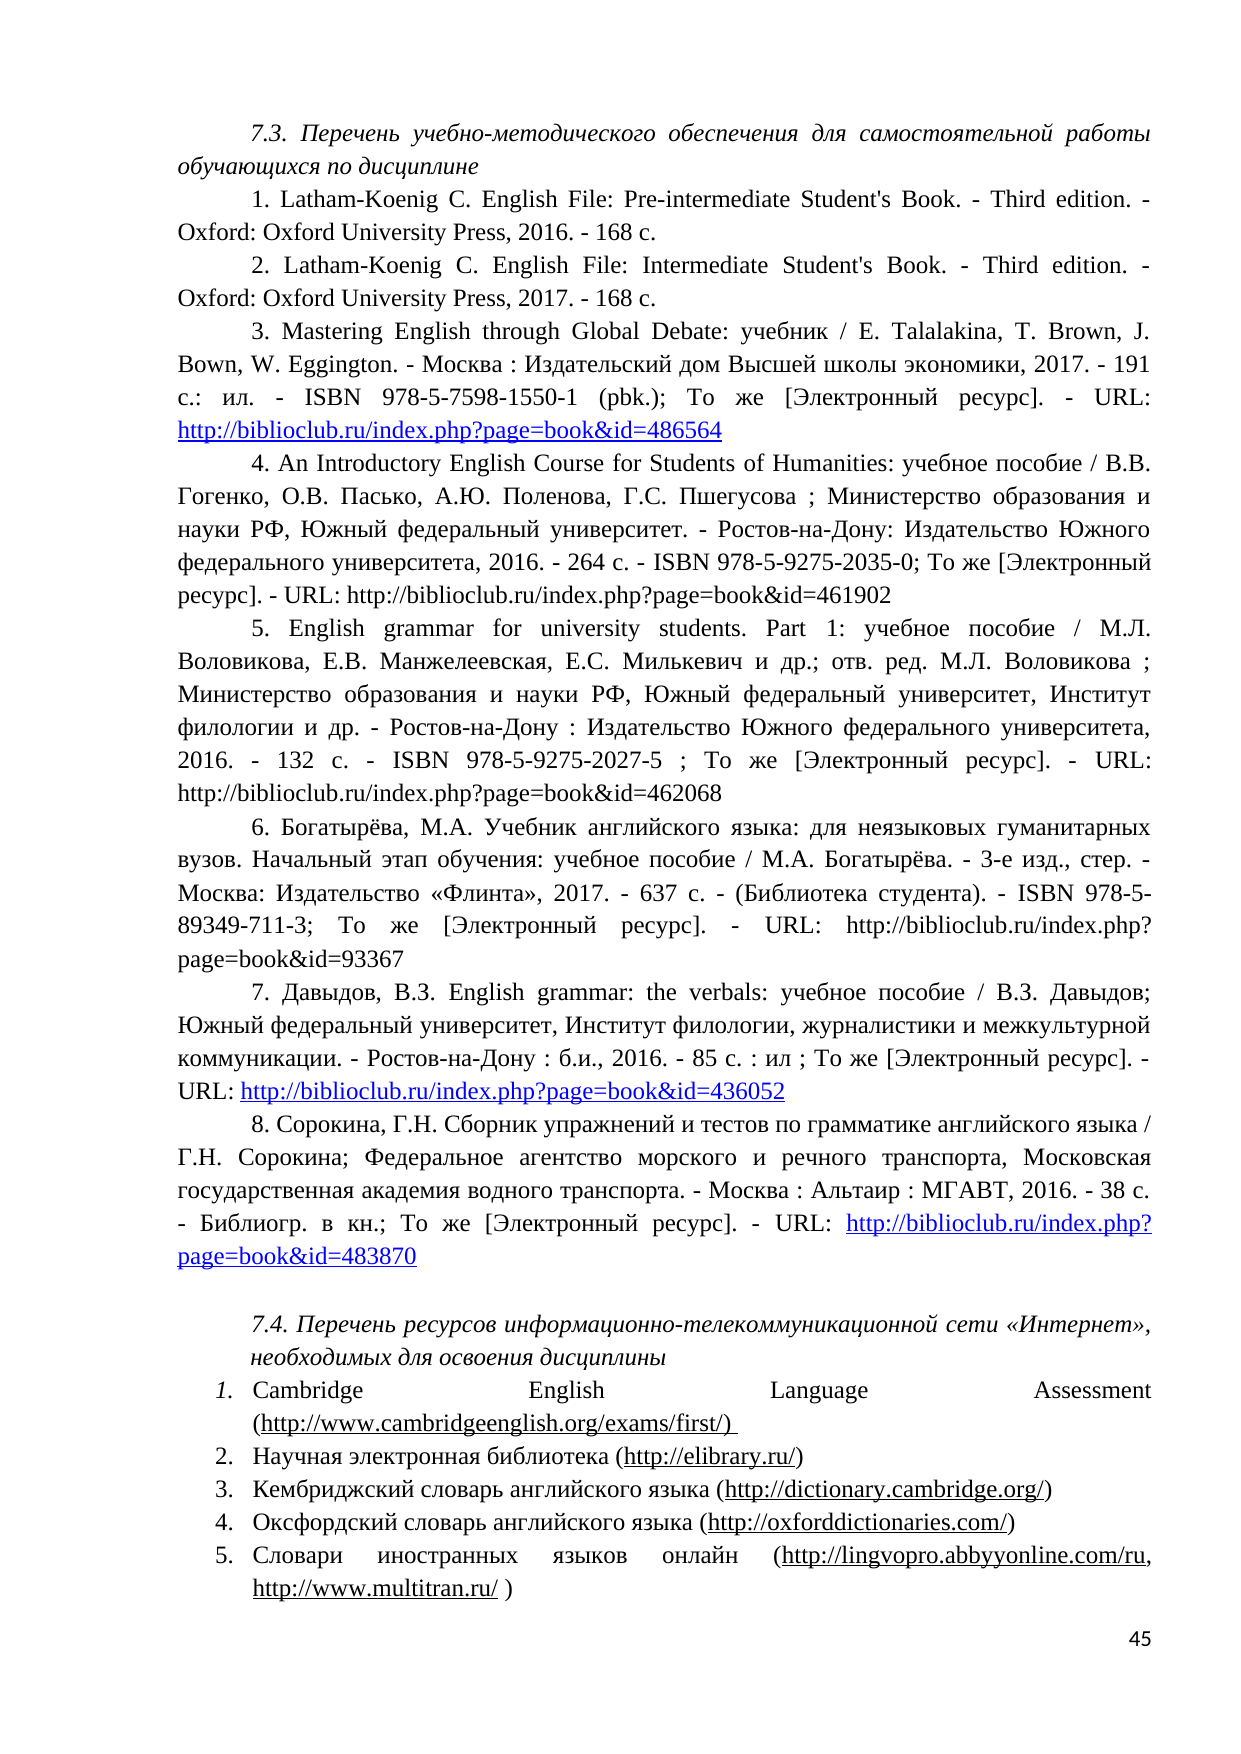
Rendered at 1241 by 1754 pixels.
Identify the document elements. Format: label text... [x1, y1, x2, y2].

text 1. Latham-Koenig C. English File: Pre-intermediate Student's Book. - Third edition. - Oxford: Oxford University Press, 2016. - 168 с. [177, 184, 1152, 246]
text 7. Давыдов, В.З. English grammar: the verbals: учебное пособие / В.З. Давыдов; Южный федеральный университет, Институт филологии, журналистики и межкультурной коммуникации. - Ростов-на-Дону : б.и., 2016. - 85 с. : ил ; То же [Электронный ресурс]. - URL: http://biblioclub.ru/index.php?page=book&id=436052 [177, 977, 1152, 1104]
text 3. Mastering English through Global Debate: учебник / E. Talalakina, T. Brown, J. Bown, W. Eggington. - Москва : Издательский дом Высшей школы экономики, 2017. - 191 с.: ил. - ISBN 978-5-7598-1550-1 (pbk.); То же [Электронный ресурс]. - URL: http://biblioclub.ru/index.php?page=book&id=486564 [177, 316, 1152, 444]
text 2. Latham-Koenig C. English File: Intermediate Student's Book. - Third edition. - Oxford: Oxford University Press, 2017. - 168 с. [177, 250, 1152, 312]
text 5. English grammar for university students. Part 1: учебное пособие / М.Л. Воловикова, Е.В. Манжелеевская, Е.С. Милькевич и др.; отв. ред. М.Л. Воловикова ; Министерство образования и науки РФ, Южный федеральный университет, Институт филологии и др. - Ростов-на-Дону : Издательство Южного федерального университета, 2016. - 132 с. - ISBN 978-5-9275-2027-5 ; То же [Электронный ресурс]. - URL: http://biblioclub.ru/index.php?page=book&id=462068 [177, 613, 1152, 807]
list Кембриджский словарь английского языка (http://dictionary.cambridge.org/) [215, 1474, 1152, 1503]
text 6. Богатырёва, М.А. Учебник английского языка: для неязыковых гуманитарных вузов. Начальный этап обучения: учебное пособие / М.А. Богатырёва. - 3-е изд., стер. - Москва: Издательство «Флинта», 2017. - 637 с. - (Библиотека студента). - ISBN 978-5-89349-711-3; То же [Электронный ресурс]. - URL: http://biblioclub.ru/index.php?page=book&id=93367 [177, 812, 1152, 972]
list Оксфордский словарь английского языка (http://oxforddictionaries.com/) [215, 1507, 1152, 1536]
list Научная электронная библиотека (http://elibrary.ru/) [215, 1441, 1152, 1470]
text 7.4. Перечень ресурсов информационно-телекоммуникационной сети «Интернет», необходимых для освоения дисциплины [250, 1309, 1152, 1371]
list Словари иностранных языков онлайн (http://lingvopro.abbyyonline.com/ru, http://www.multitran.ru/ ) [215, 1540, 1152, 1602]
text 7.3. Перечень учебно-методического обеспечения для самостоятельной работы обучающихся по дисциплине [177, 118, 1152, 180]
text 8. Сорокина, Г.Н. Сборник упражнений и тестов по грамматике английского языка / Г.Н. Сорокина; Федеральное агентство морского и речного транспорта, Московская государственная академия водного транспорта. - Москва : Альтаир : МГАВТ, 2016. - 38 с. - Библиогр. в кн.; То же [Электронный ресурс]. - URL: http://biblioclub.ru/index.php?page=book&id=483870 [177, 1109, 1152, 1269]
list Cambridge English Language Assessment (http://www.cambridgeenglish.org/exams/first/) [215, 1375, 1152, 1437]
text 4. An Introductory English Course for Students of Humanities: учебное пособие / В.В. Гогенко, О.В. Пасько, А.Ю. Поленова, Г.С. Пшегусова ; Министерство образования и науки РФ, Южный федеральный университет. - Ростов-на-Дону: Издательство Южного федерального университета, 2016. - 264 с. - ISBN 978-5-9275-2035-0; То же [Электронный ресурс]. - URL: http://biblioclub.ru/index.php?page=book&id=461902 [177, 448, 1152, 609]
